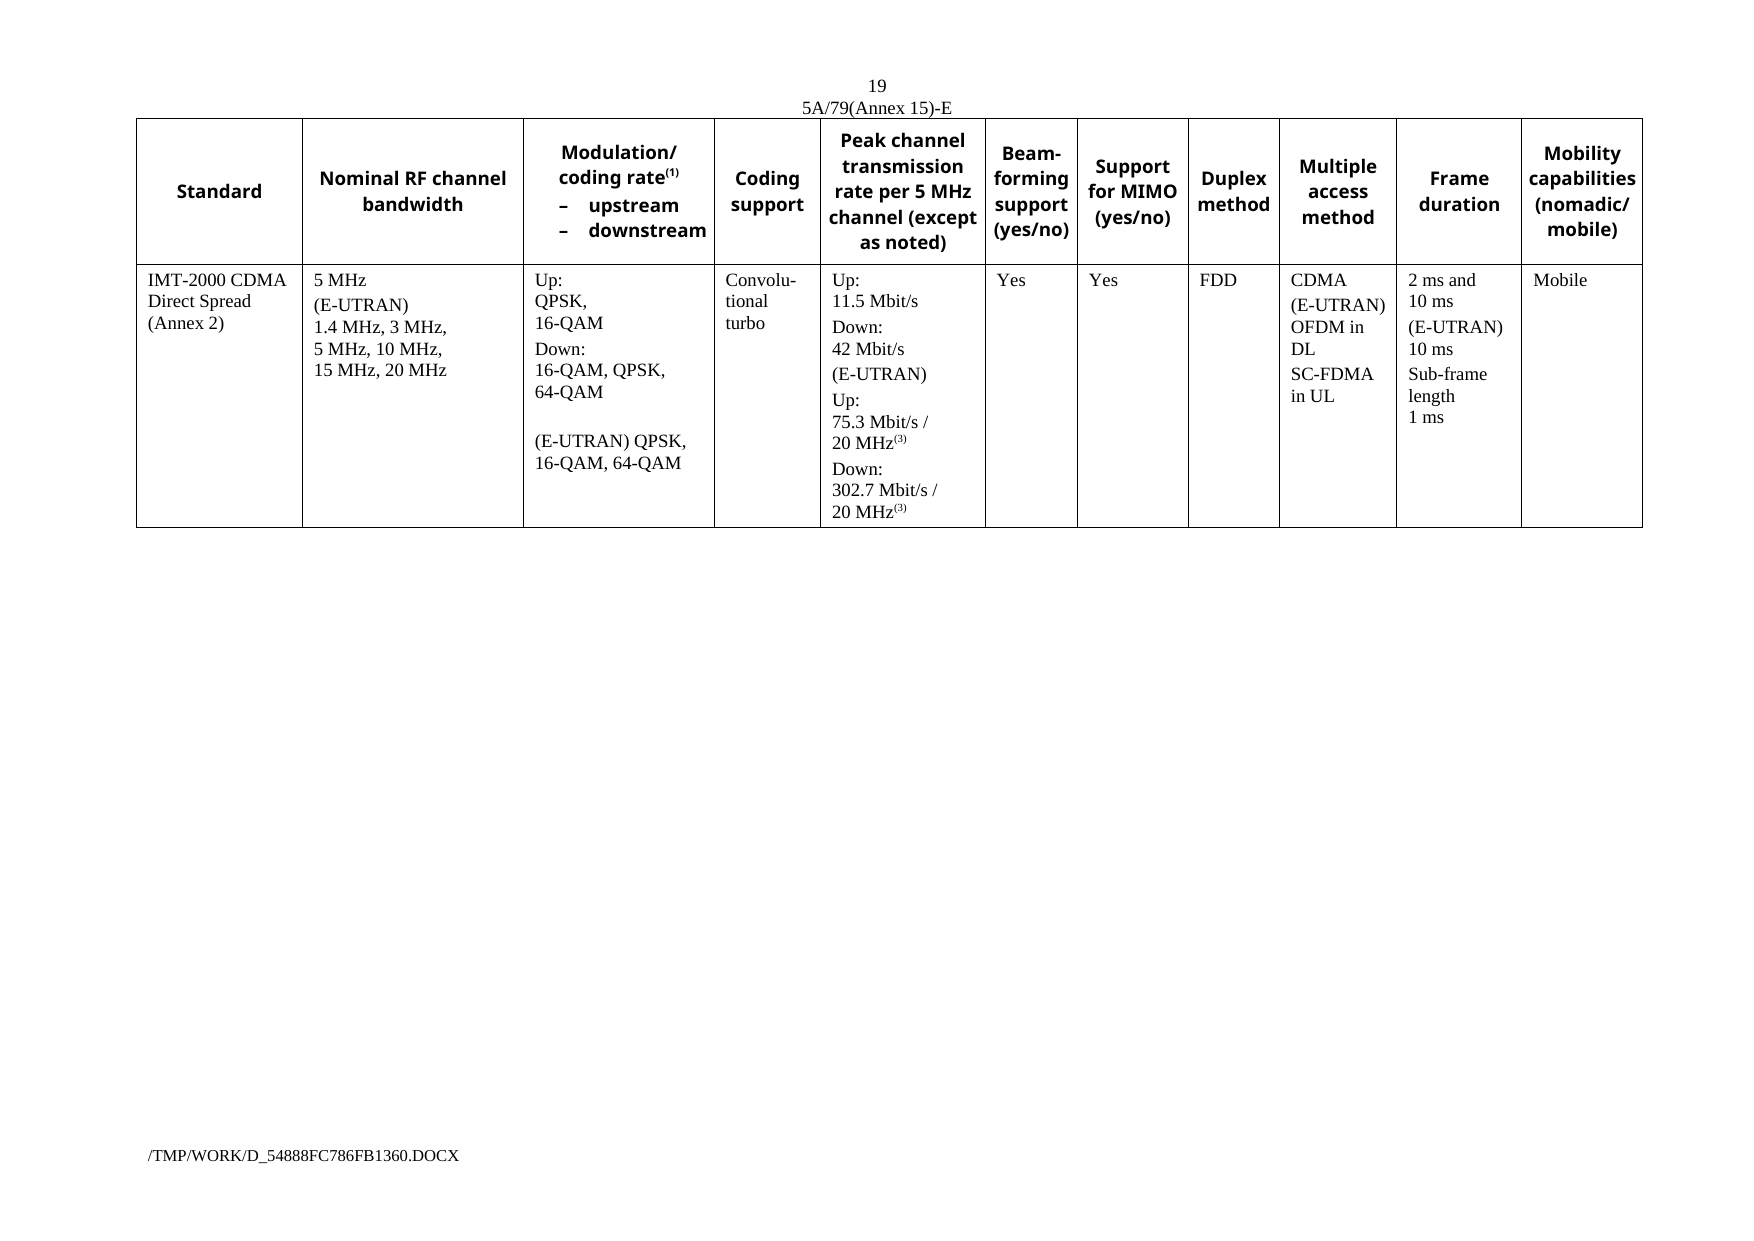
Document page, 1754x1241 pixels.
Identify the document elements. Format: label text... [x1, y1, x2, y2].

table_cell IMT-2000 CDMA Direct Spread (Annex 2) [137, 265, 302, 527]
table_cell Mobile [1522, 265, 1642, 527]
table_cell Up: QPSK, 16-QAM Down: 16-QAM, QPSK, 64-QAM (E-UTRAN) QPSK, 16-QAM, 64-QAM [524, 265, 714, 527]
table_cell CDMA (E-UTRAN) OFDM in DL SC-FDMA in UL [1280, 265, 1396, 527]
table_cell Convolu-tional turbo [715, 265, 820, 527]
table_cell FDD [1189, 265, 1279, 527]
table_header Standard [137, 119, 302, 263]
table_header Multiple access method [1280, 119, 1396, 263]
table_cell 5 MHz (E-UTRAN) 1.4 MHz, 3 MHz, 5 MHz, 10 MHz, 15 MHz, 20 MHz [303, 265, 523, 527]
table_cell Up: 11.5 Mbit/s Down: 42 Mbit/s (E-UTRAN) Up: 75.3 Mbit/s / 20 MHz(3) Down: 302.7 Mbit/s / 20 MHz(3) [821, 265, 985, 527]
table_header Frame duration [1397, 119, 1521, 263]
table_cell Yes [1078, 265, 1188, 527]
table_header Nominal RF channel bandwidth [303, 119, 523, 263]
table_header Beam-forming support (yes/no) [986, 119, 1077, 263]
table_header Modulation/ coding rate(1) – upstream – downstream [524, 119, 714, 263]
table_cell Yes [986, 265, 1077, 527]
table_header Mobility capabilities (nomadic/ mobile) [1522, 119, 1642, 263]
table_header Peak channel transmission rate per 5 MHz channel (except as noted) [821, 119, 985, 263]
table_header Support for MIMO (yes/no) [1078, 119, 1188, 263]
table_cell 2 ms and 10 ms (E-UTRAN) 10 ms Sub-frame length 1 ms [1397, 265, 1521, 527]
table_header Coding support [715, 119, 820, 263]
table_header Duplex method [1189, 119, 1279, 263]
